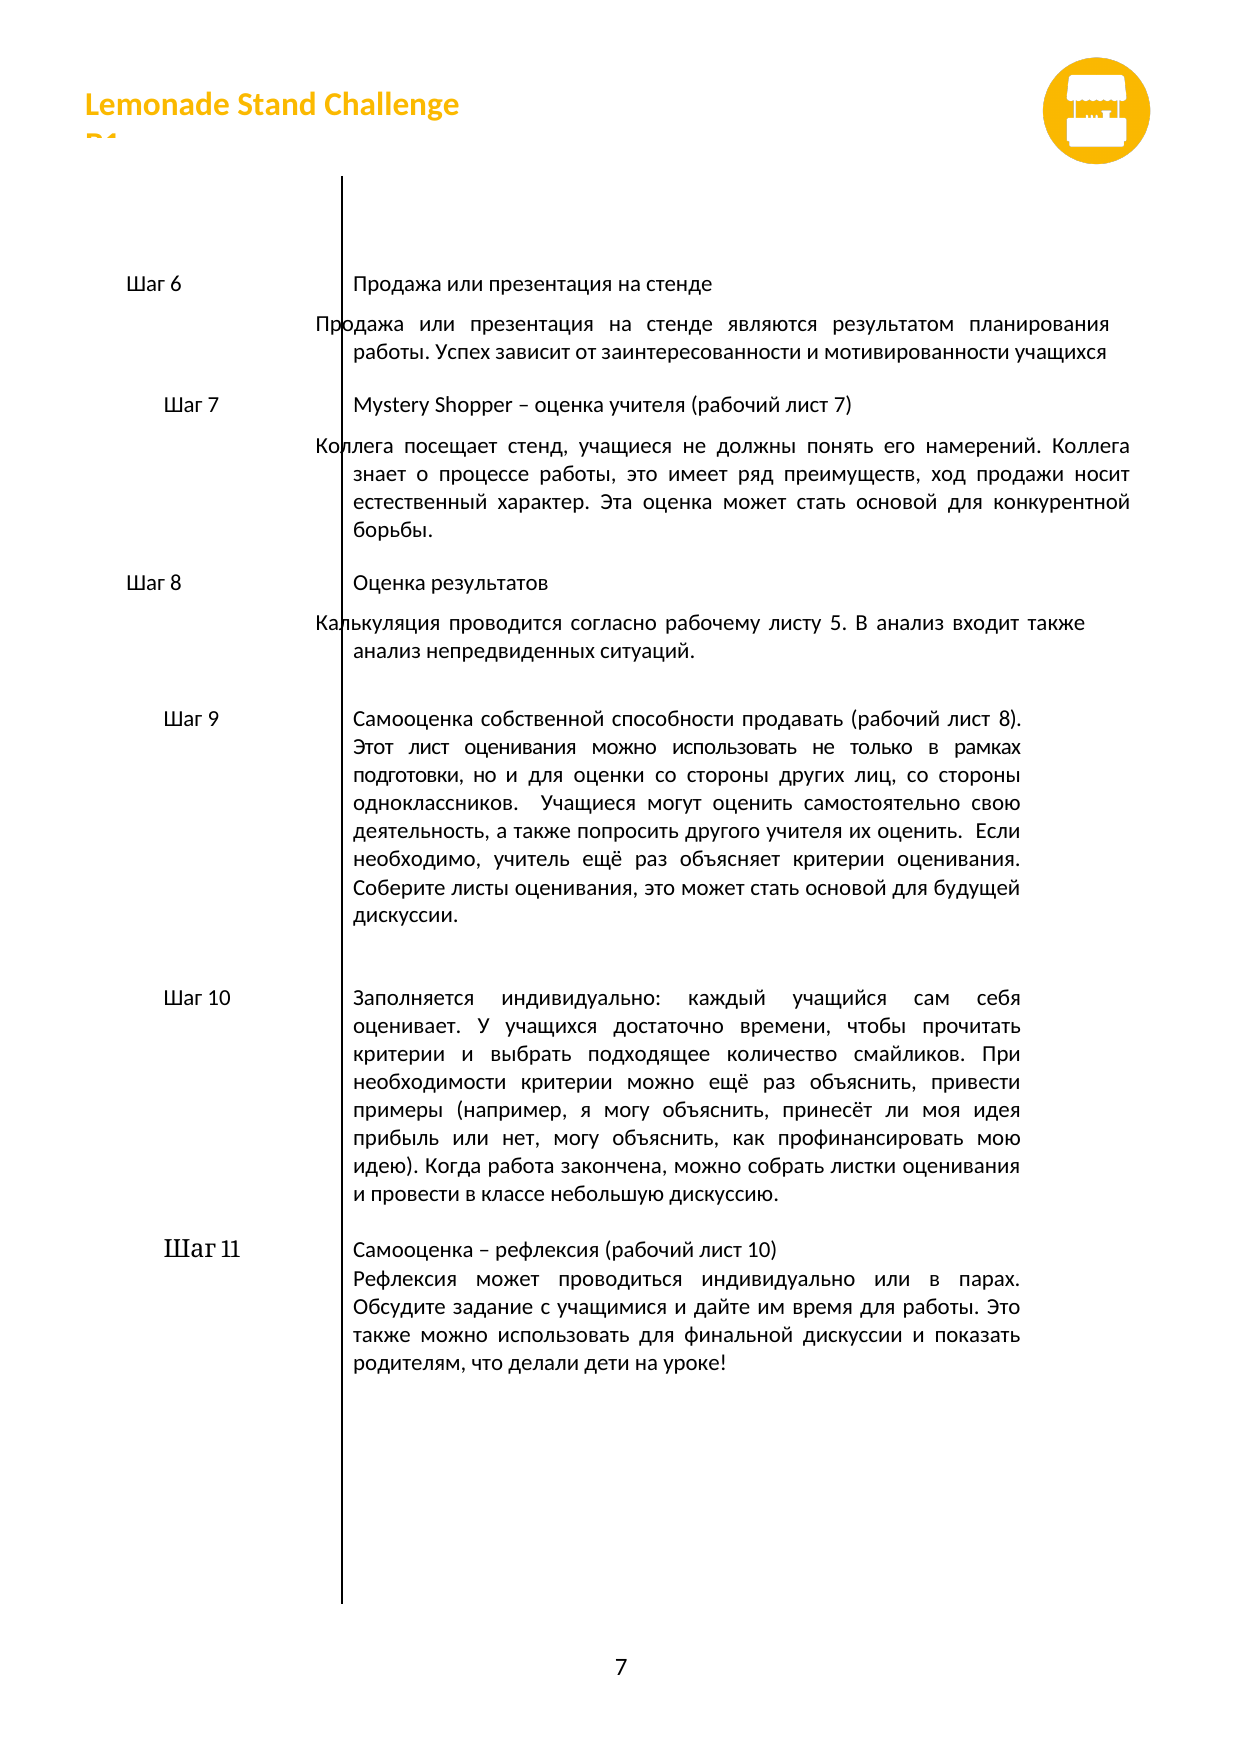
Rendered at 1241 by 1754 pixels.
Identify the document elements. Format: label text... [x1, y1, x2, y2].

text Шаг 11 Самооценка – рефлексия (рабочий лист 10) [163, 1235, 1021, 1264]
text Шаг 9 Самооценка собственной способности продавать (рабочий лист 8). Этот лист оценивания можно использовать не только в рамках подготовки, но и для оценки со стороны других лиц, со стороны одноклассников. Учащиеся могут оценить самостоятельно свою деятельность, а также попросить другого учителя их оценить. Если необходимо, учитель ещё раз объясняет критерии оценивания. Соберите листы оценивания, это может стать основой для будущей дискуссии. [163, 704, 1021, 929]
text Шаг 6 Продажа или презентация на стенде [126, 269, 1180, 297]
picture [1025, 40, 1168, 182]
text Шаг 10 Заполняется индивидуально: каждый учащийся сам себя оценивает. У учащихся достаточно времени, чтобы прочитать критерии и выбрать подходящее количество смайликов. При необходимости критерии можно ещё раз объяснить, привести примеры (например, я могу объяснить, принесёт ли моя идея прибыль или нет, могу объяснить, как профинансировать мою идею). Когда работа закончена, можно собрать листки оценивания и провести в классе небольшую дискуссию. [163, 983, 1021, 1207]
text Шаг 8 Оценка результатов [126, 568, 1180, 596]
text Продажа или презентация на стенде являются результатом планирования работы. Успех зависит от заинтересованности и мотивированности учащихся [315, 309, 1111, 365]
text Шаг 7 Mystery Shopper – оценка учителя (рабочий лист 7) [163, 390, 1180, 418]
text Коллега посещает стенд, учащиеся не должны понять его намерений. Коллега знает о процессе работы, это имеет ряд преимуществ, ход продажи носит естественный характер. Эта оценка может стать основой для конкурентной борьбы. [315, 431, 1131, 543]
text Калькуляция проводится согласно рабочему листу 5. В анализ входит также анализ непредвиденных ситуаций. [315, 608, 1087, 664]
text Рефлексия может проводиться индивидуально или в парах. Обсудите задание с учащимися и дайте им время для работы. Это также можно использовать для финальной дискуссии и показать родителям, что делали дети на уроке! [163, 1264, 1021, 1376]
